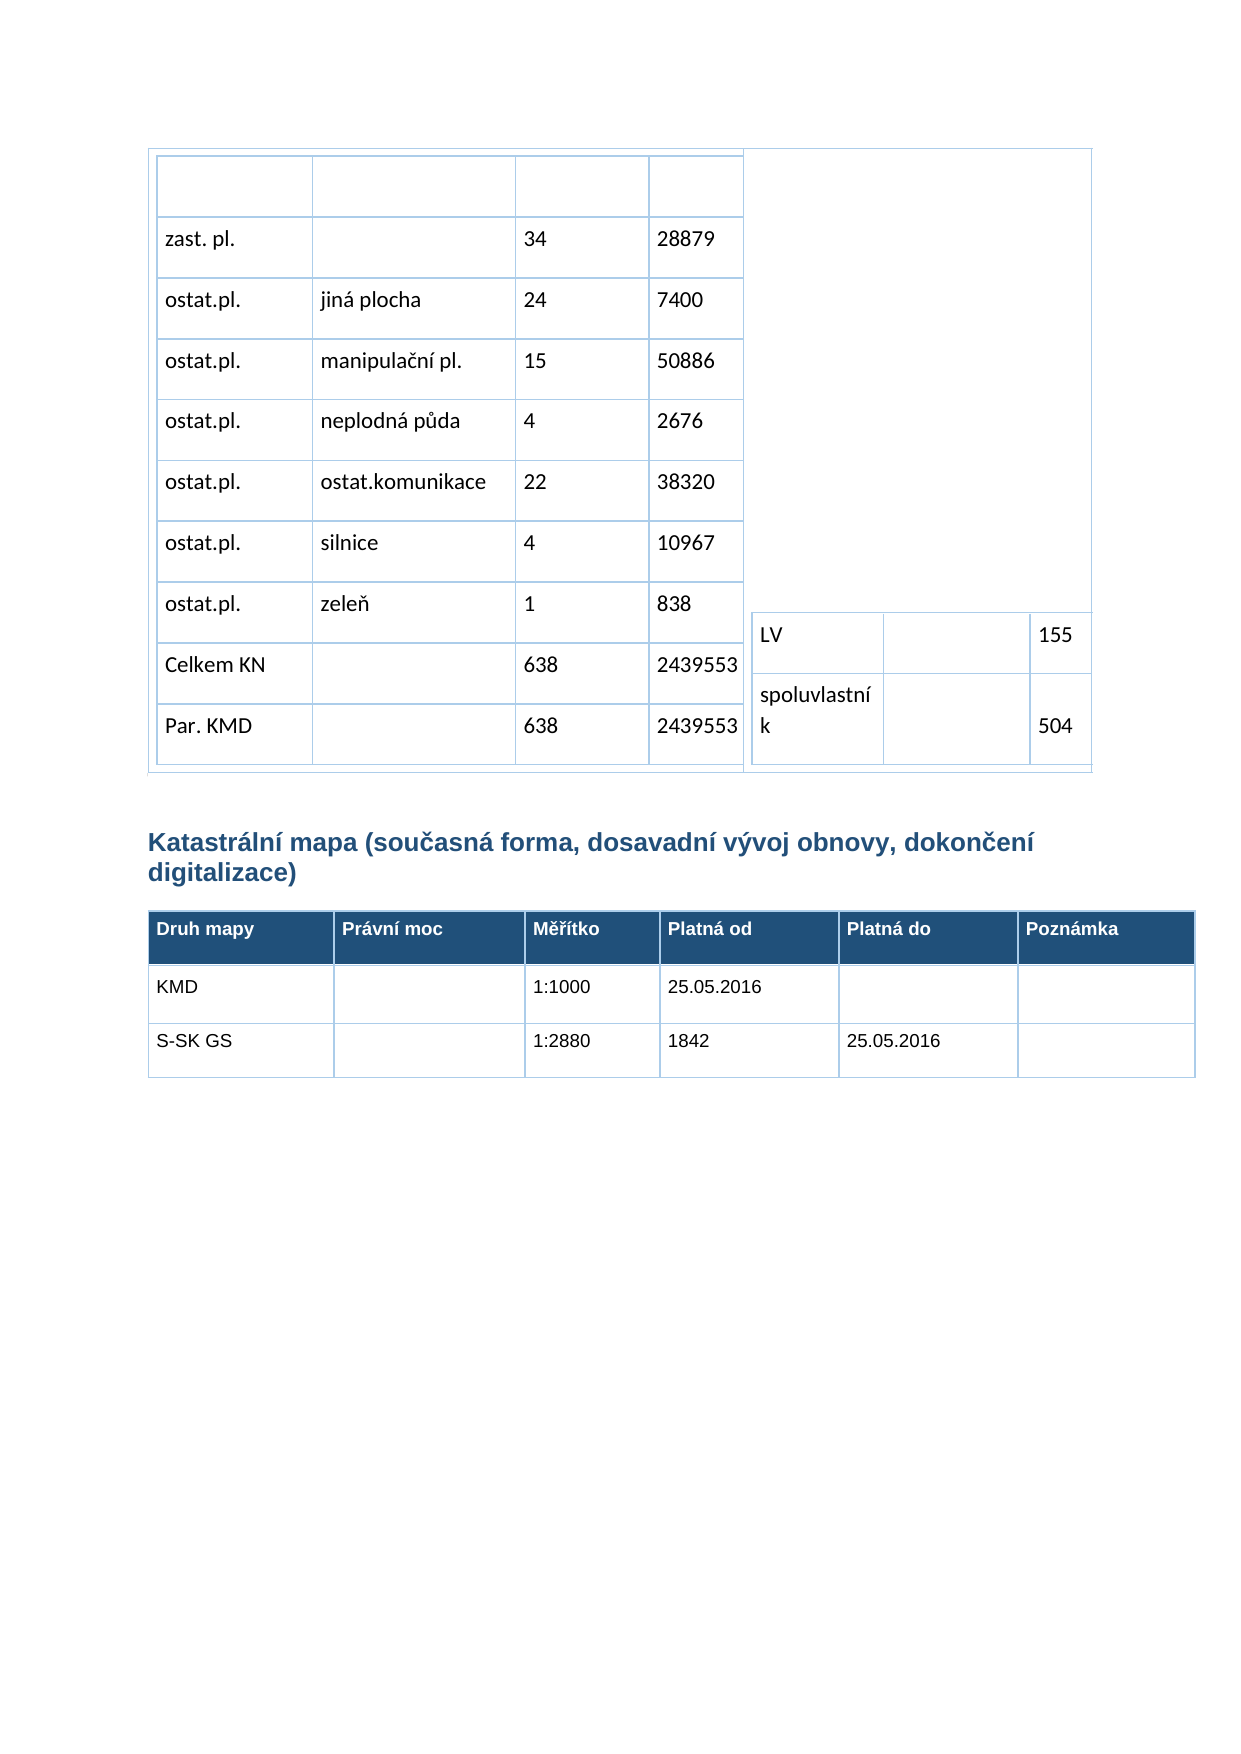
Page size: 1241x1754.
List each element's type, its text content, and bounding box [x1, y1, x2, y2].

table_header Měřítko [526, 912, 659, 964]
table_cell [744, 149, 1091, 772]
table_cell S-SK GS [149, 1024, 333, 1077]
subtitle Katastrální mapa (současná forma, dosavadní vývoj obnovy, dokončení digitalizace) [148, 827, 1093, 887]
table_cell [335, 966, 524, 1022]
table_header Druh mapy [149, 912, 333, 964]
table_cell 25.05.2016 [661, 966, 838, 1022]
table_cell [840, 966, 1017, 1022]
table_cell 1:2880 [526, 1024, 659, 1077]
table_cell [1019, 966, 1194, 1022]
table_header Platná od [661, 912, 838, 964]
table_cell [335, 1024, 524, 1077]
table_header Právní moc [335, 912, 524, 964]
table_cell KMD [149, 966, 333, 1022]
table_cell [1019, 1024, 1194, 1077]
table_cell [149, 149, 743, 772]
table_header Poznámka [1019, 912, 1194, 964]
table_cell 1842 [661, 1024, 838, 1077]
table_header Platná do [840, 912, 1017, 964]
table_cell 1:1000 [526, 966, 659, 1022]
table_cell 25.05.2016 [840, 1024, 1017, 1077]
